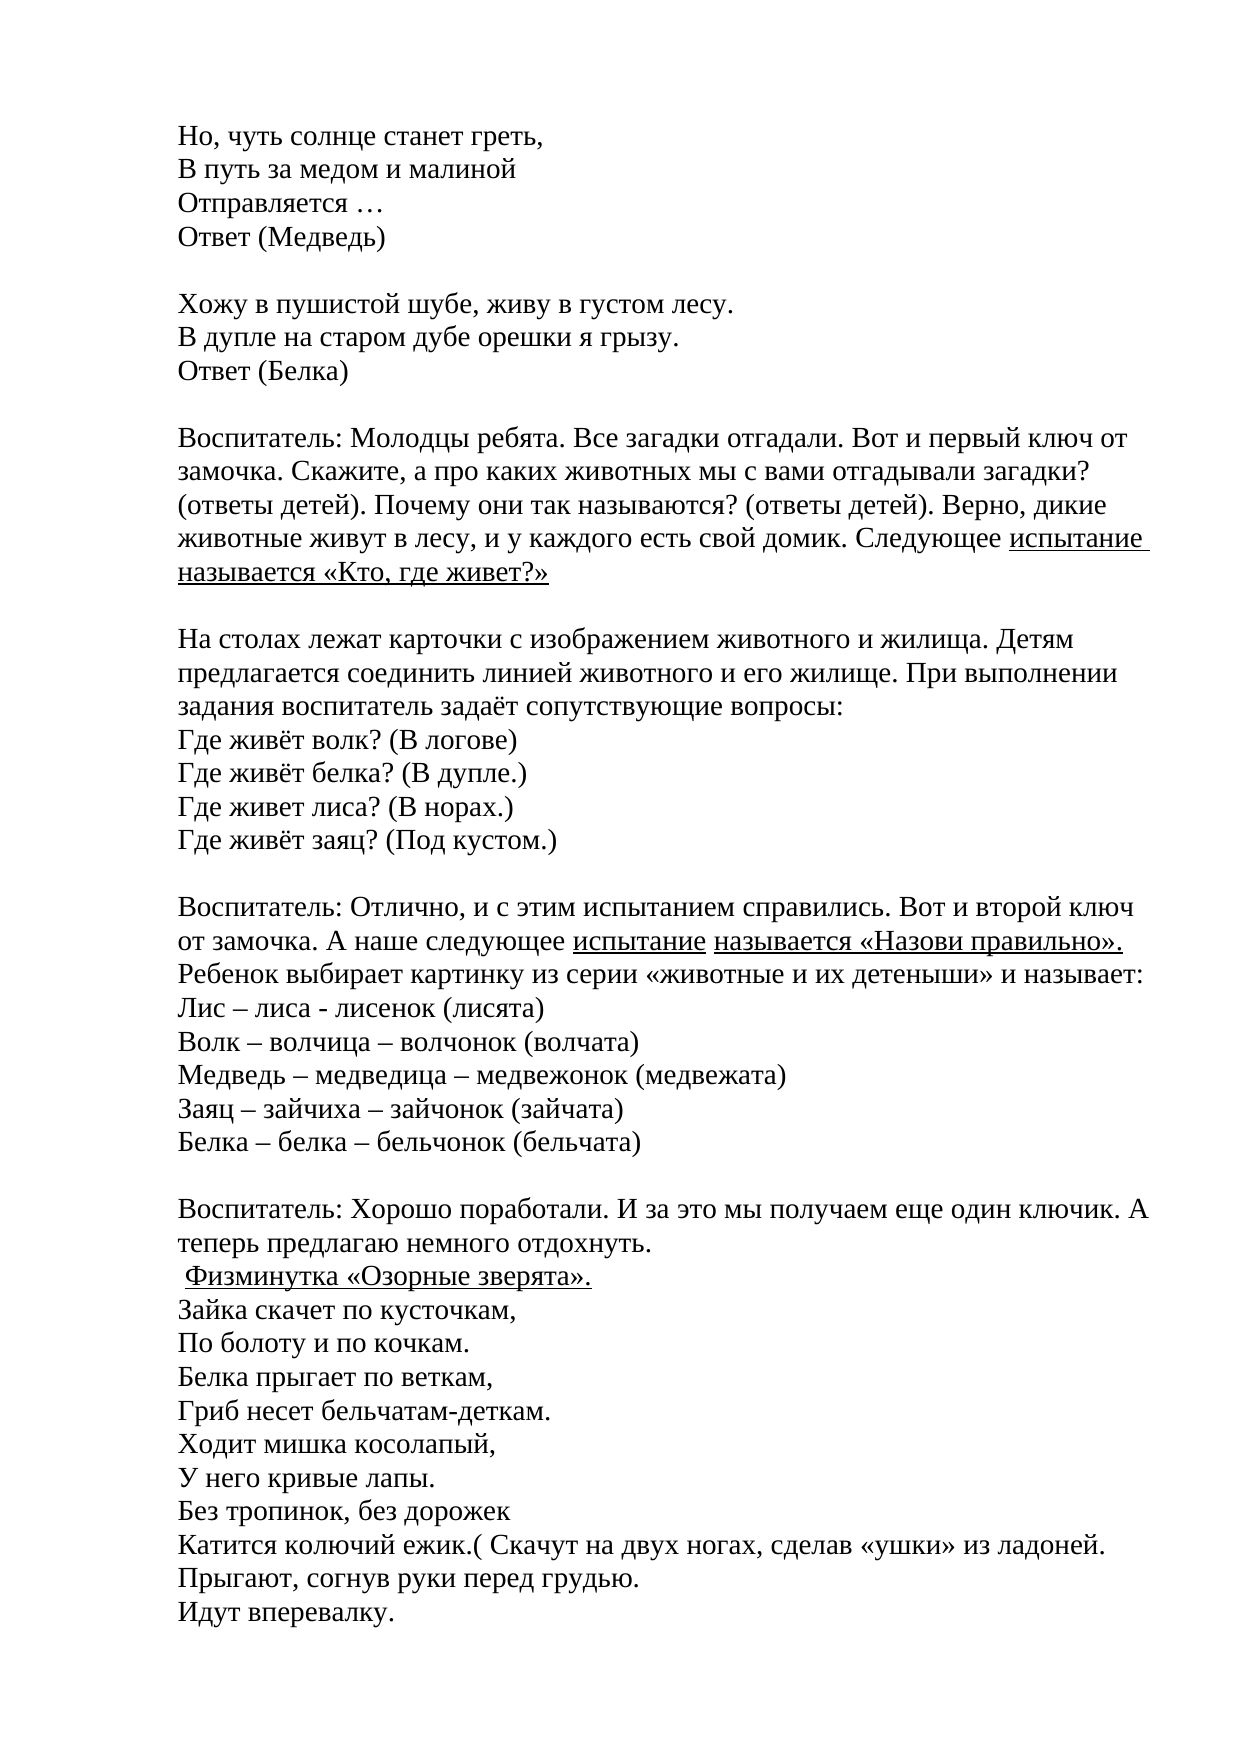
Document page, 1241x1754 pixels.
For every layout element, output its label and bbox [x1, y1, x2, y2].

text [177, 118, 1152, 1258]
text [177, 1258, 1152, 1627]
